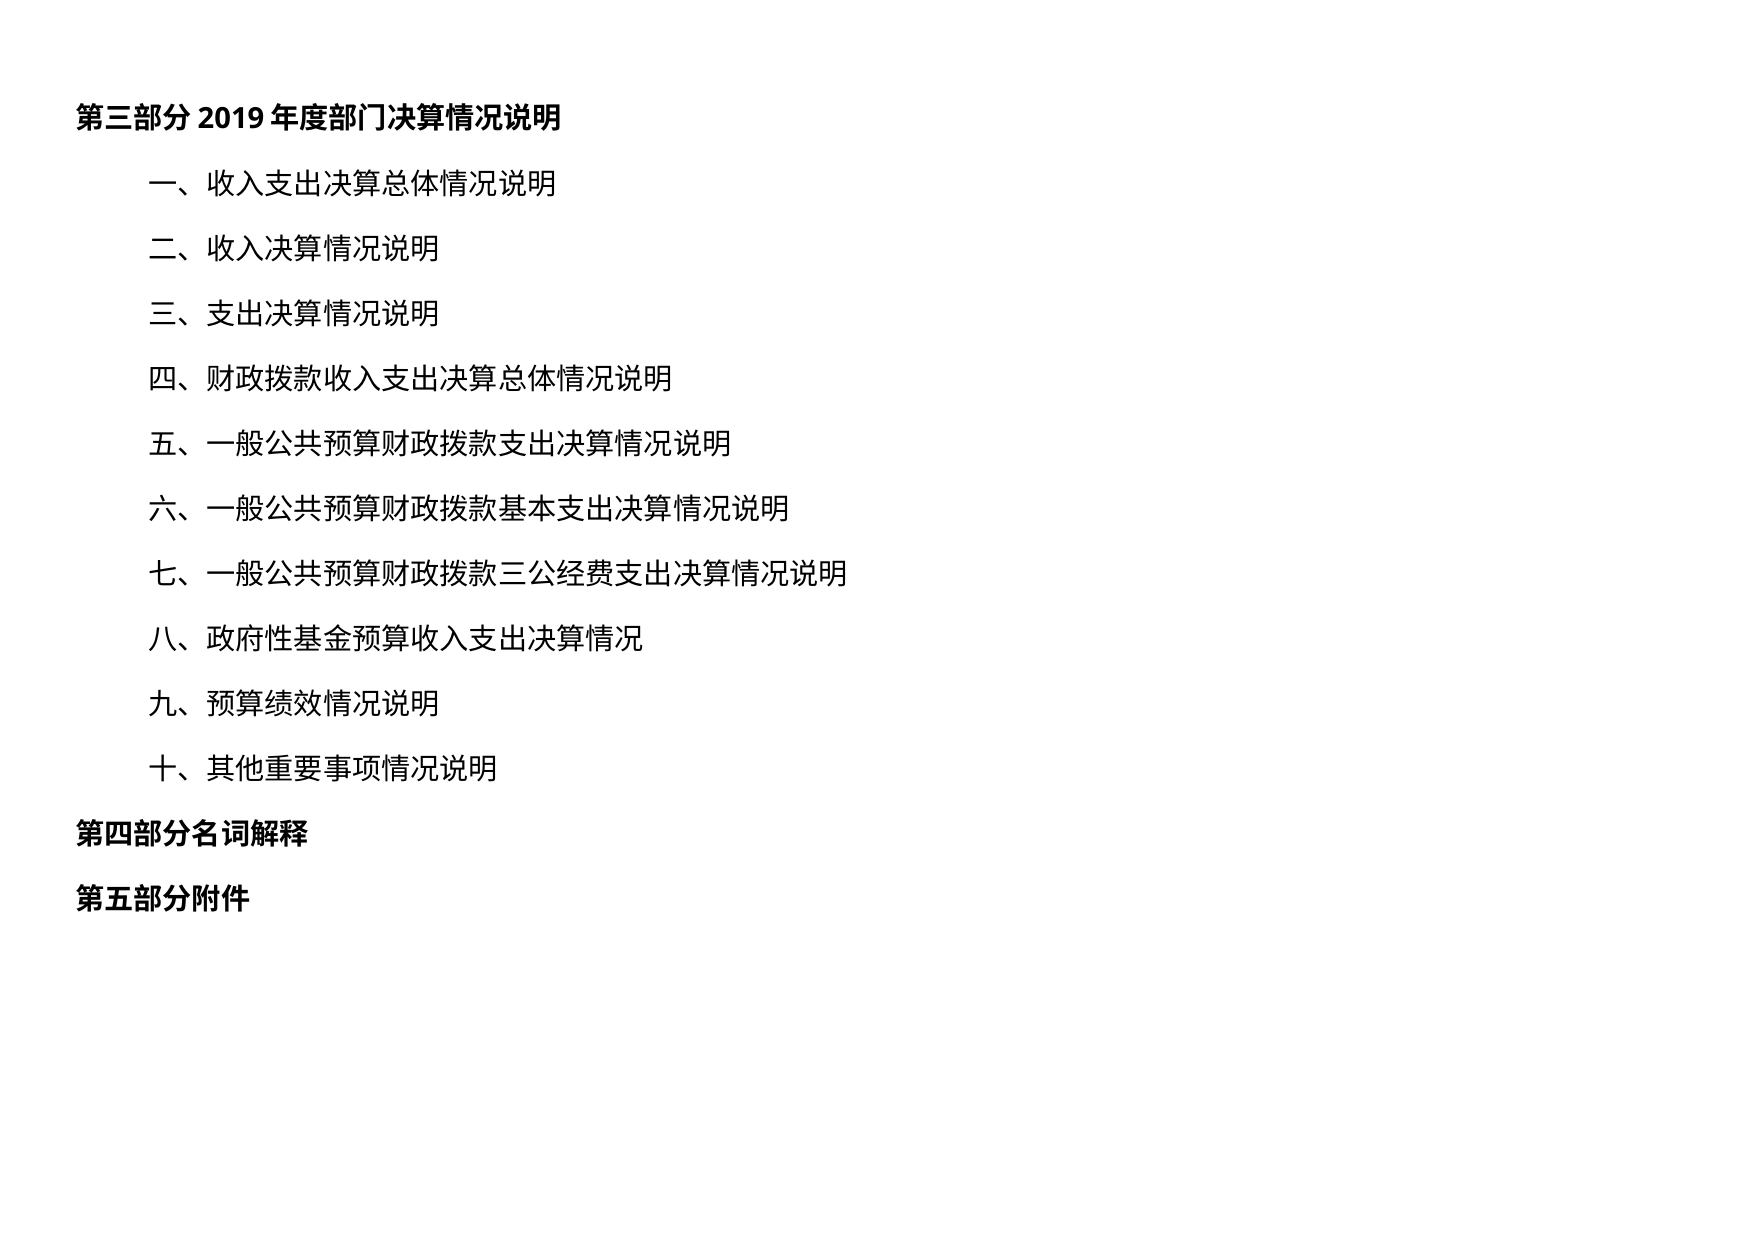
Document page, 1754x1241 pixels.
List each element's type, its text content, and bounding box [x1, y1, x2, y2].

text 三、支出决算情况说明 [75, 279, 1679, 344]
text 二、收入决算情况说明 [75, 214, 1679, 279]
text 七、一般公共预算财政拨款三公经费支出决算情况说明 [75, 539, 1679, 604]
text 十、其他重要事项情况说明 [75, 734, 1679, 799]
text 五、一般公共预算财政拨款支出决算情况说明 [75, 409, 1679, 474]
text 九、预算绩效情况说明 [75, 669, 1679, 734]
text 第五部分附件 [75, 864, 1679, 929]
text 第四部分名词解释 [75, 799, 1679, 864]
text 六、一般公共预算财政拨款基本支出决算情况说明 [75, 474, 1679, 539]
text 四、财政拨款收入支出决算总体情况说明 [75, 344, 1679, 409]
text 第三部分2019年度部门决算情况说明 [75, 84, 1679, 149]
text 八、政府性基金预算收入支出决算情况 [75, 604, 1679, 669]
text 一、收入支出决算总体情况说明 [75, 149, 1679, 214]
